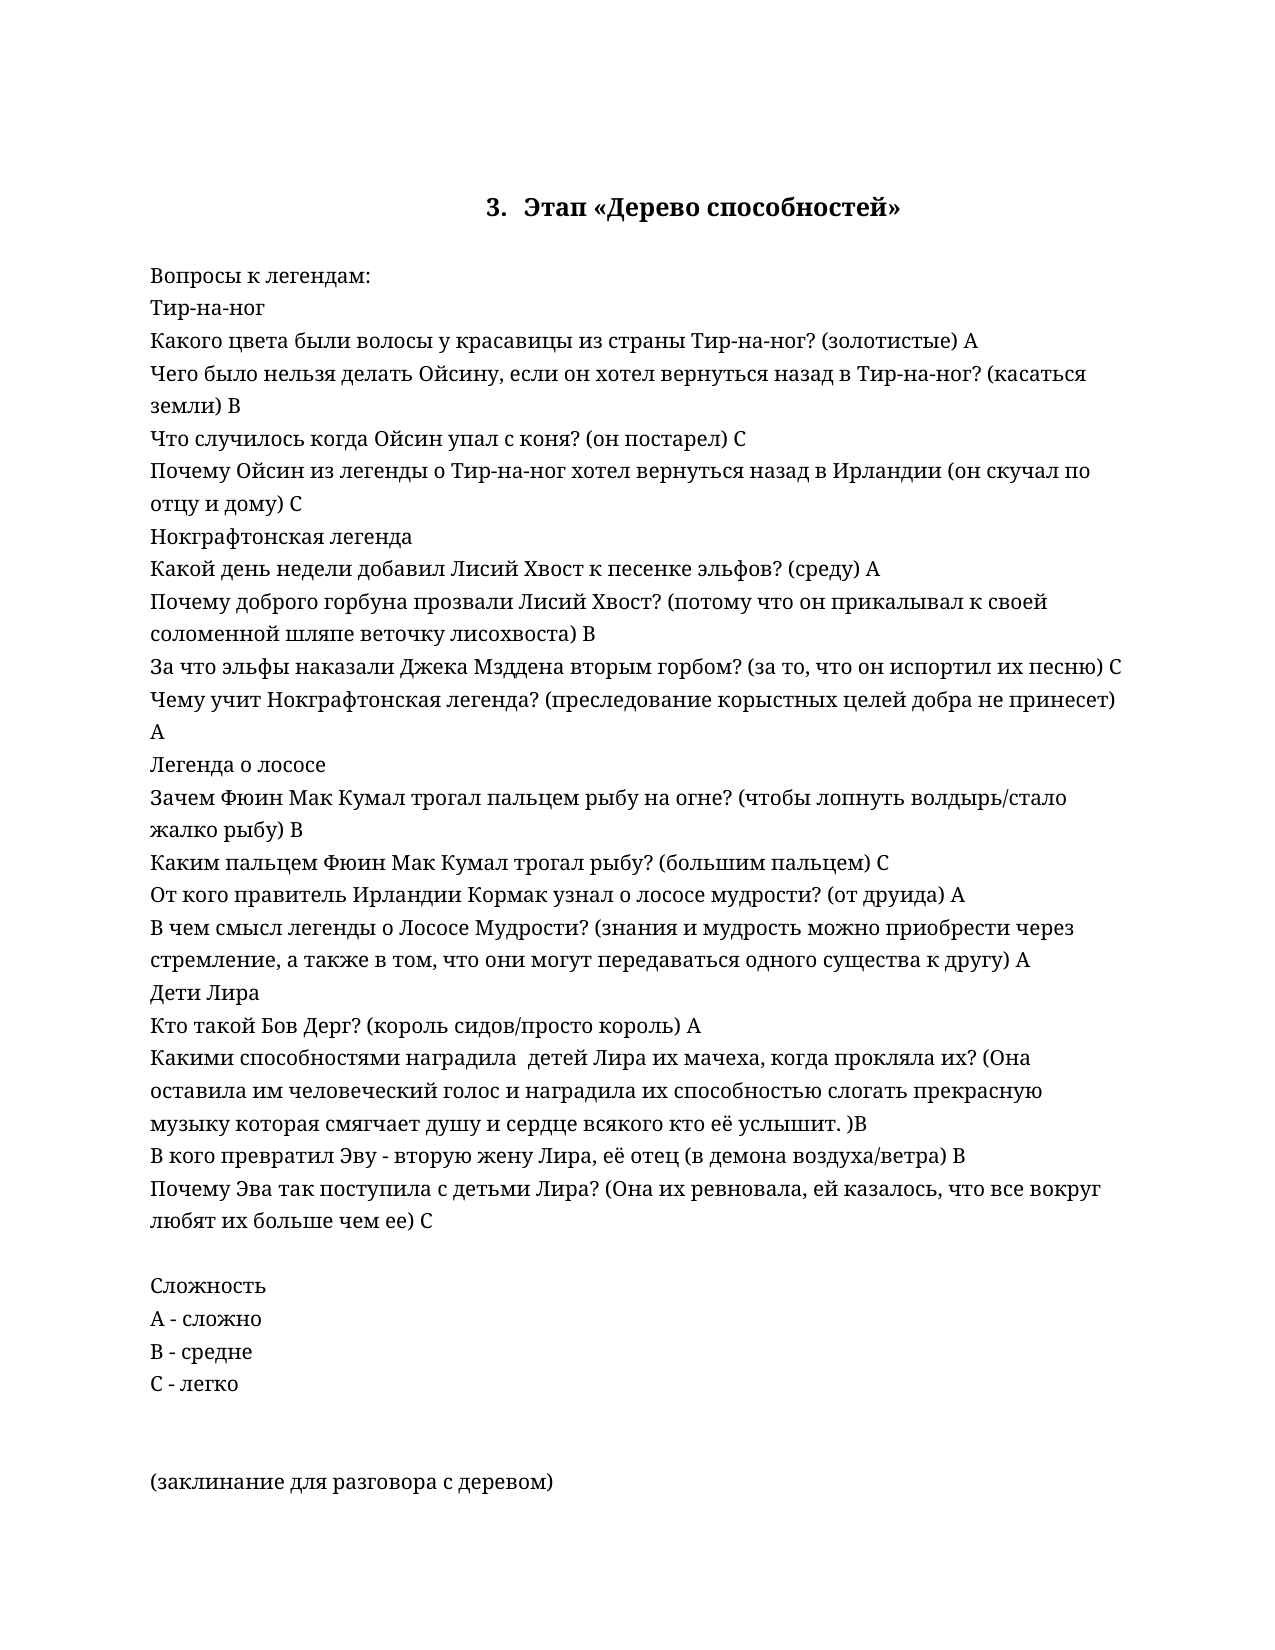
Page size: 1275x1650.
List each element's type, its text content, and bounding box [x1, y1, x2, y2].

text Почему доброго горбуна прозвали Лисий Хвост? (потому что он прикалывал к своей соломенной шляпе веточку лисохвоста) B [150, 587, 1125, 648]
text Почему Эва так поступила с детьми Лира? (Она их ревновала, ей казалось, что все вокруг любят их больше чем ее) С [150, 1174, 1125, 1235]
text За что эльфы наказали Джека Мзддена вторым горбом? (за то, что он испортил их песню) C [150, 652, 1125, 681]
text В кого превратил Эву - вторую жену Лира, её отец (в демона воздуха/ветра) В [150, 1141, 1125, 1170]
text Чему учит Нокграфтонская легенда? (преследование корыстных целей добра не принесет) А [150, 685, 1125, 746]
text Какой день недели добавил Лисий Хвост к песенке эльфов? (среду) A [150, 554, 1125, 583]
text Дети Лира [150, 978, 1125, 1007]
text С - легко [150, 1369, 1125, 1398]
text Тир-на-ног [150, 293, 1125, 322]
list Этап «Дерево способностей» [262, 189, 1125, 223]
text В чем смысл легенды о Лососе Мудрости? (знания и мудрость можно приобрести через стремление, а также в том, что они могут передаваться одного существа к другу) А [150, 913, 1125, 974]
text Сложность [150, 1272, 1125, 1300]
text Почему Ойсин из легенды о Тир-на-ног хотел вернуться назад в Ирландии (он скучал по отцу и дому) С [150, 457, 1125, 518]
text Кто такой Бов Дерг? (король сидов/просто король) А [150, 1011, 1125, 1039]
text Вопросы к легендам: [150, 261, 1125, 289]
text А - сложно [150, 1304, 1125, 1333]
text Какого цвета были волосы у красавицы из страны Тир-на-ног? (золотистые) A [150, 326, 1125, 354]
text B - средне [150, 1337, 1125, 1365]
text Что случилось когда Ойсин упал с коня? (он постарел) С [150, 424, 1125, 452]
text Какими способностями наградила детей Лира их мачеха, когда прокляла их? (Она оставила им человеческий голос и наградила их способностью слогать прекрасную музыку которая смягчает душу и сердце всякого кто её услышит. )В [150, 1043, 1125, 1137]
text Нокграфтонская легенда [150, 522, 1125, 550]
text Легенда о лососе [150, 750, 1125, 778]
text От кого правитель Ирландии Кормак узнал о лососе мудрости? (от друида) А [150, 880, 1125, 909]
text Зачем Фюин Мак Кумал трогал пальцем рыбу на огне? (чтобы лопнуть волдырь/стало жалко рыбу) В [150, 783, 1125, 844]
text (заклинание для разговора с деревом) [150, 1467, 1125, 1496]
text Каким пальцем Фюин Мак Кумал трогал рыбу? (большим пальцем) С [150, 848, 1125, 876]
text Чего было нельзя делать Ойсину, если он хотел вернуться назад в Тир-на-ног? (касаться земли) B [150, 359, 1125, 420]
